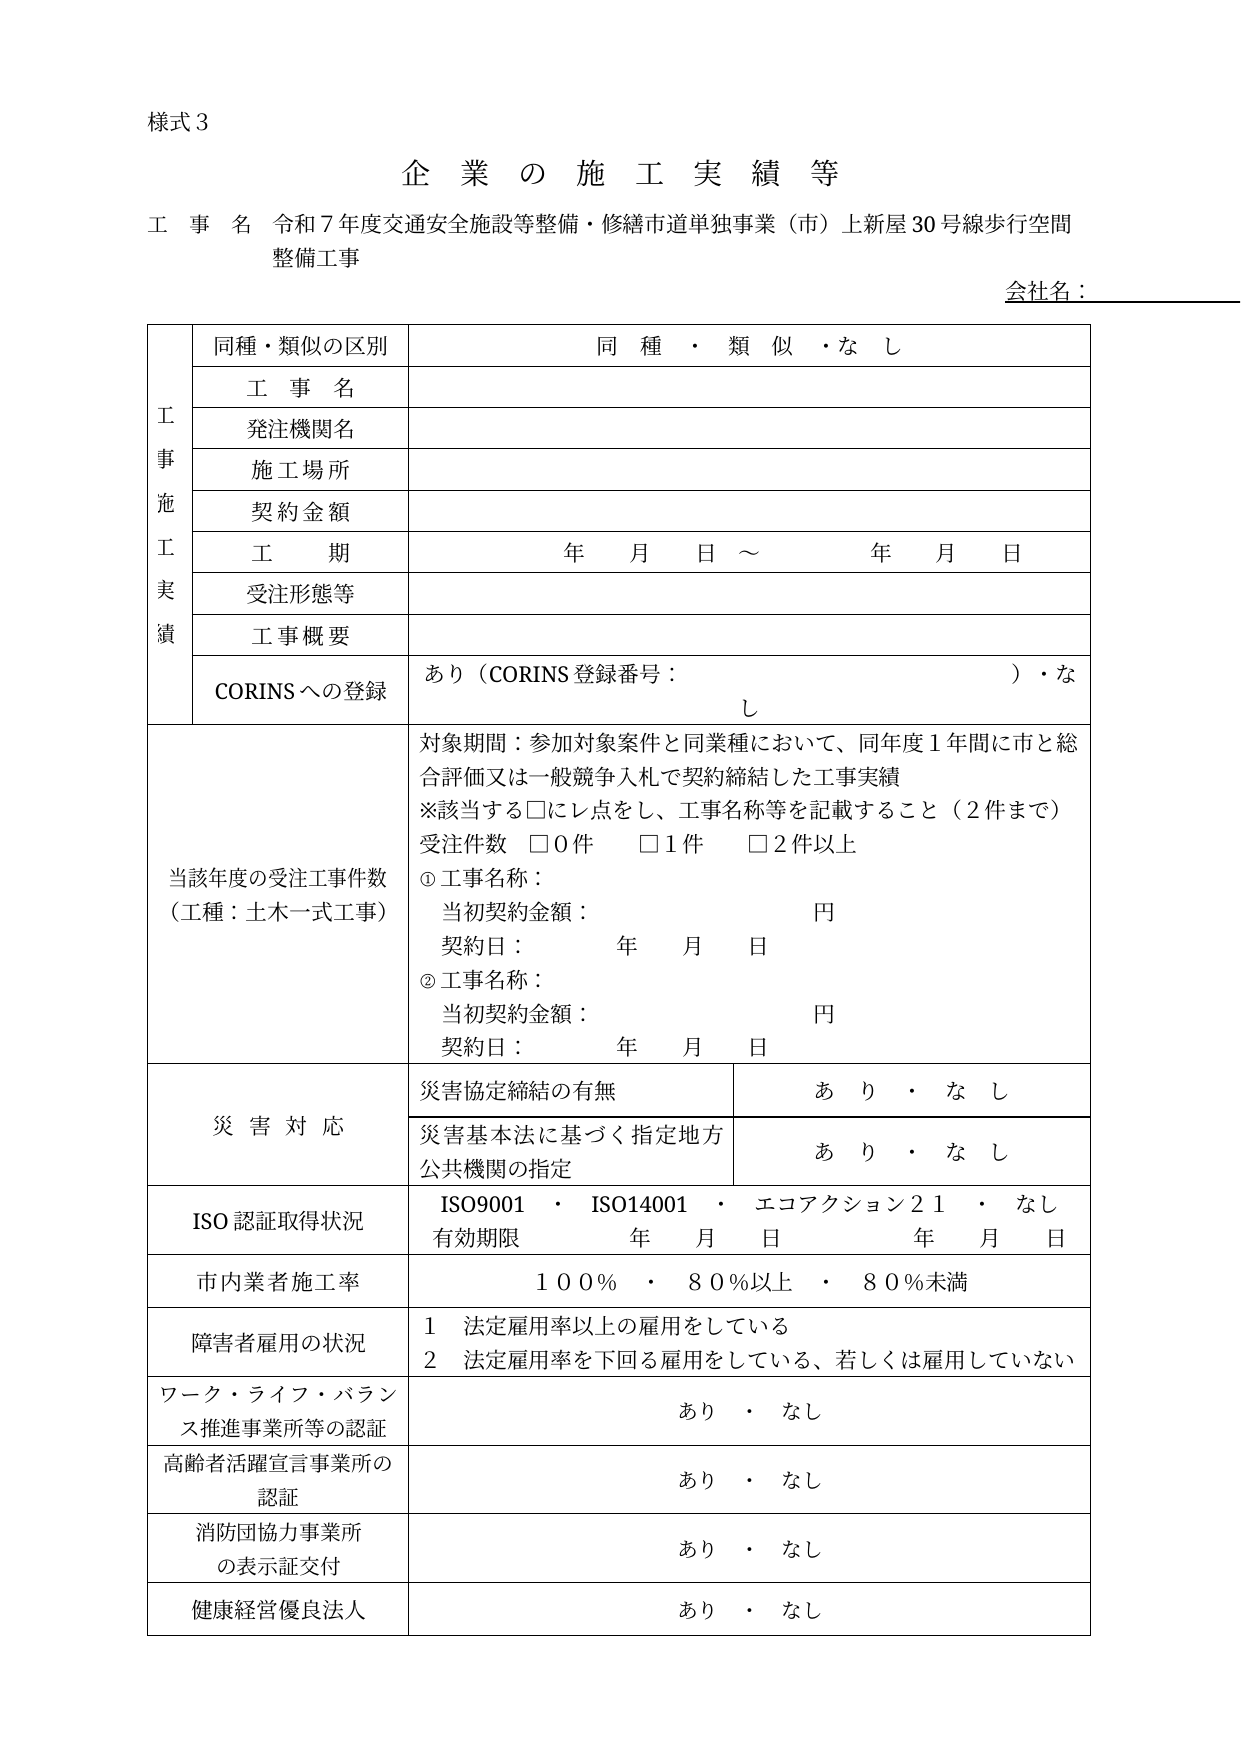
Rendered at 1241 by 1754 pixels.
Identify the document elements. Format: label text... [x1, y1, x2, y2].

table_cell 契約金額 [193, 491, 408, 531]
table_cell 消防団協力事業所 の表示証交付 [148, 1514, 408, 1582]
table_cell あり ・ なし [409, 1514, 1090, 1582]
table_cell あり（CORINS登録番号： ）・なし [409, 656, 1090, 724]
table_cell 年 月 日 ～ 年 月 日 [409, 532, 1090, 572]
table_cell 受注形態等 [193, 573, 408, 614]
table_cell [409, 615, 1090, 655]
table_cell ISO9001 ・ ISO14001 ・ エコアクション２１ ・ なし 有効期限 年 月 日 年 月 日 [409, 1186, 1090, 1254]
table_cell あり ・ なし [409, 1583, 1090, 1635]
table_cell 当該年度の受注工事件数 （工種：土木一式工事） [148, 725, 408, 1063]
table_header 工 事 施 工 実 績 [148, 325, 192, 724]
table_cell 市内業者施工率 [148, 1255, 408, 1307]
table_cell 工 事 名 [193, 367, 408, 407]
table_cell [409, 573, 1090, 614]
table_cell 障害者雇用の状況 [148, 1308, 408, 1376]
table_cell あ り ・ な し [734, 1118, 1090, 1185]
table_header 同 種 ・ 類 似 ・な し [409, 325, 1090, 366]
table_cell [409, 408, 1090, 448]
text 様式３ [148, 104, 1092, 138]
table_cell あり ・ なし [409, 1377, 1090, 1444]
table_cell ワーク・ライフ・バランス推進事業所等の認証 [148, 1377, 408, 1444]
table_header 同種・類似の区別 [193, 325, 408, 366]
table_cell 健康経営優良法人 [148, 1583, 408, 1635]
table_cell [409, 449, 1090, 489]
table_cell 災害基本法に基づく指定地方公共機関の指定 [409, 1118, 733, 1185]
table_cell １００％ ・ ８０％以上 ・ ８０％未満 [409, 1255, 1090, 1307]
table_cell CORINSへの登録 [193, 656, 408, 724]
table_cell [409, 491, 1090, 531]
table_cell 施工場所 [193, 449, 408, 489]
table_cell あ り ・ な し [734, 1064, 1090, 1116]
table_cell 工事概要 [193, 615, 408, 655]
table_cell [409, 367, 1090, 407]
table_cell 災害協定締結の有無 [409, 1064, 733, 1116]
table_cell ISO認証取得状況 [148, 1186, 408, 1254]
table_cell あり ・ なし [409, 1446, 1090, 1513]
table_cell 災害対応 [148, 1064, 408, 1185]
text 企 業 の 施 工 実 績 等 [148, 138, 1092, 206]
table_cell 工 期 [193, 532, 408, 572]
table_cell 発注機関名 [193, 408, 408, 448]
table_cell １ 法定雇用率以上の雇用をしている ２ 法定雇用率を下回る雇用をしている、若しくは雇用していない [409, 1308, 1090, 1376]
table_cell 高齢者活躍宣言事業所の認証 [148, 1446, 408, 1513]
table_cell 対象期間：参加対象案件と同業種において、同年度１年間に市と総合評価又は一般競争入札で契約締結した工事実績 ※該当する□にレ点をし、工事名称等を記載すること（２件まで） 受注件数 □０件 □１件 □２件以上 ①工事名称： 当初契約金額： 円 契約日： 年 月 日 ②工事名称： 当初契約金額： 円 契約日： 年 月 日 [409, 725, 1090, 1063]
text 会社名： [148, 273, 1092, 307]
text 工 事 名 令和７年度交通安全施設等整備・修繕市道単独事業（市）上新屋30号線歩行空間整備工事 [148, 206, 1092, 273]
